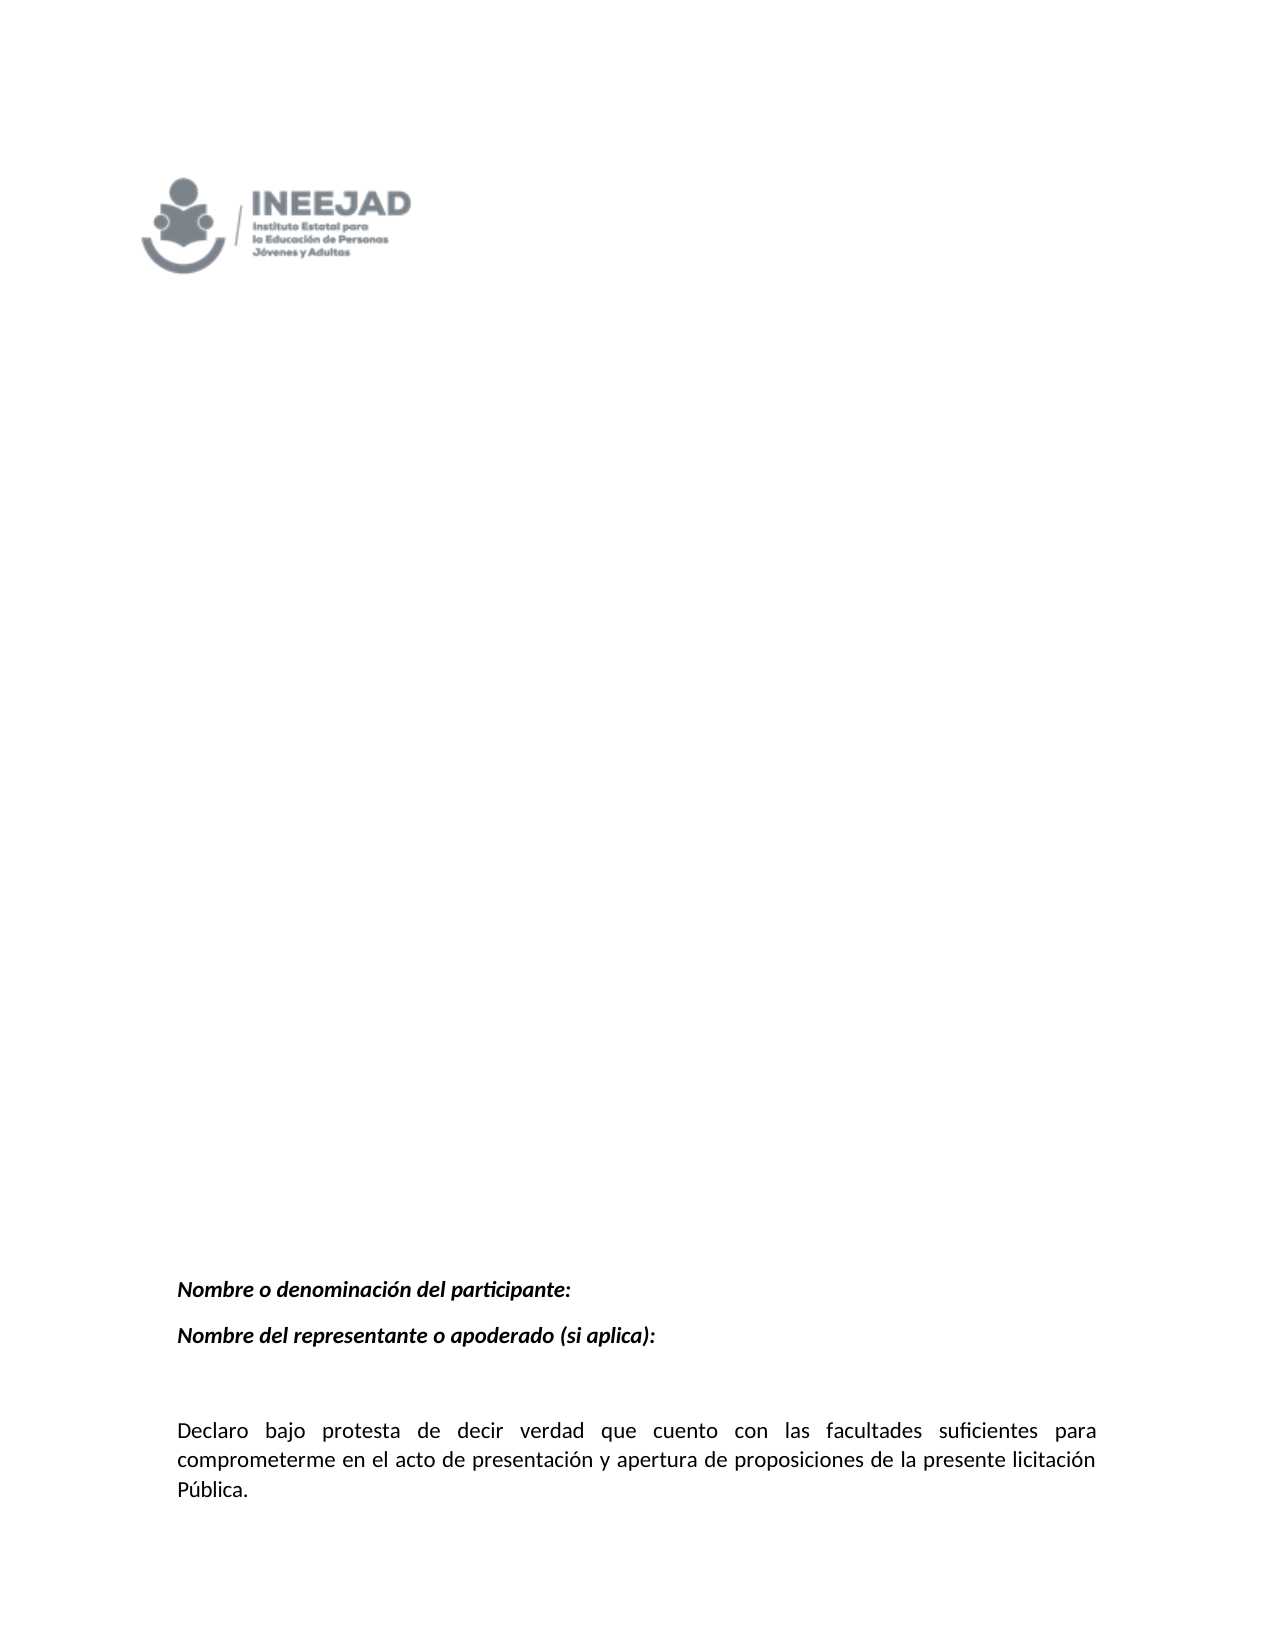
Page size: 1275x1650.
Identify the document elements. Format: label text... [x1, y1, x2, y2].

text Nombre del representante o apoderado (si aplica): [177, 1322, 1189, 1349]
text Nombre o denominación del participante: [177, 1276, 1189, 1303]
picture [81, 103, 1275, 1276]
text Declaro bajo protesta de decir verdad que cuento con las facultades suficientes para comprometerme en el acto de presentación y apertura de proposiciones de la presente licitación Pública. [177, 1416, 1098, 1503]
